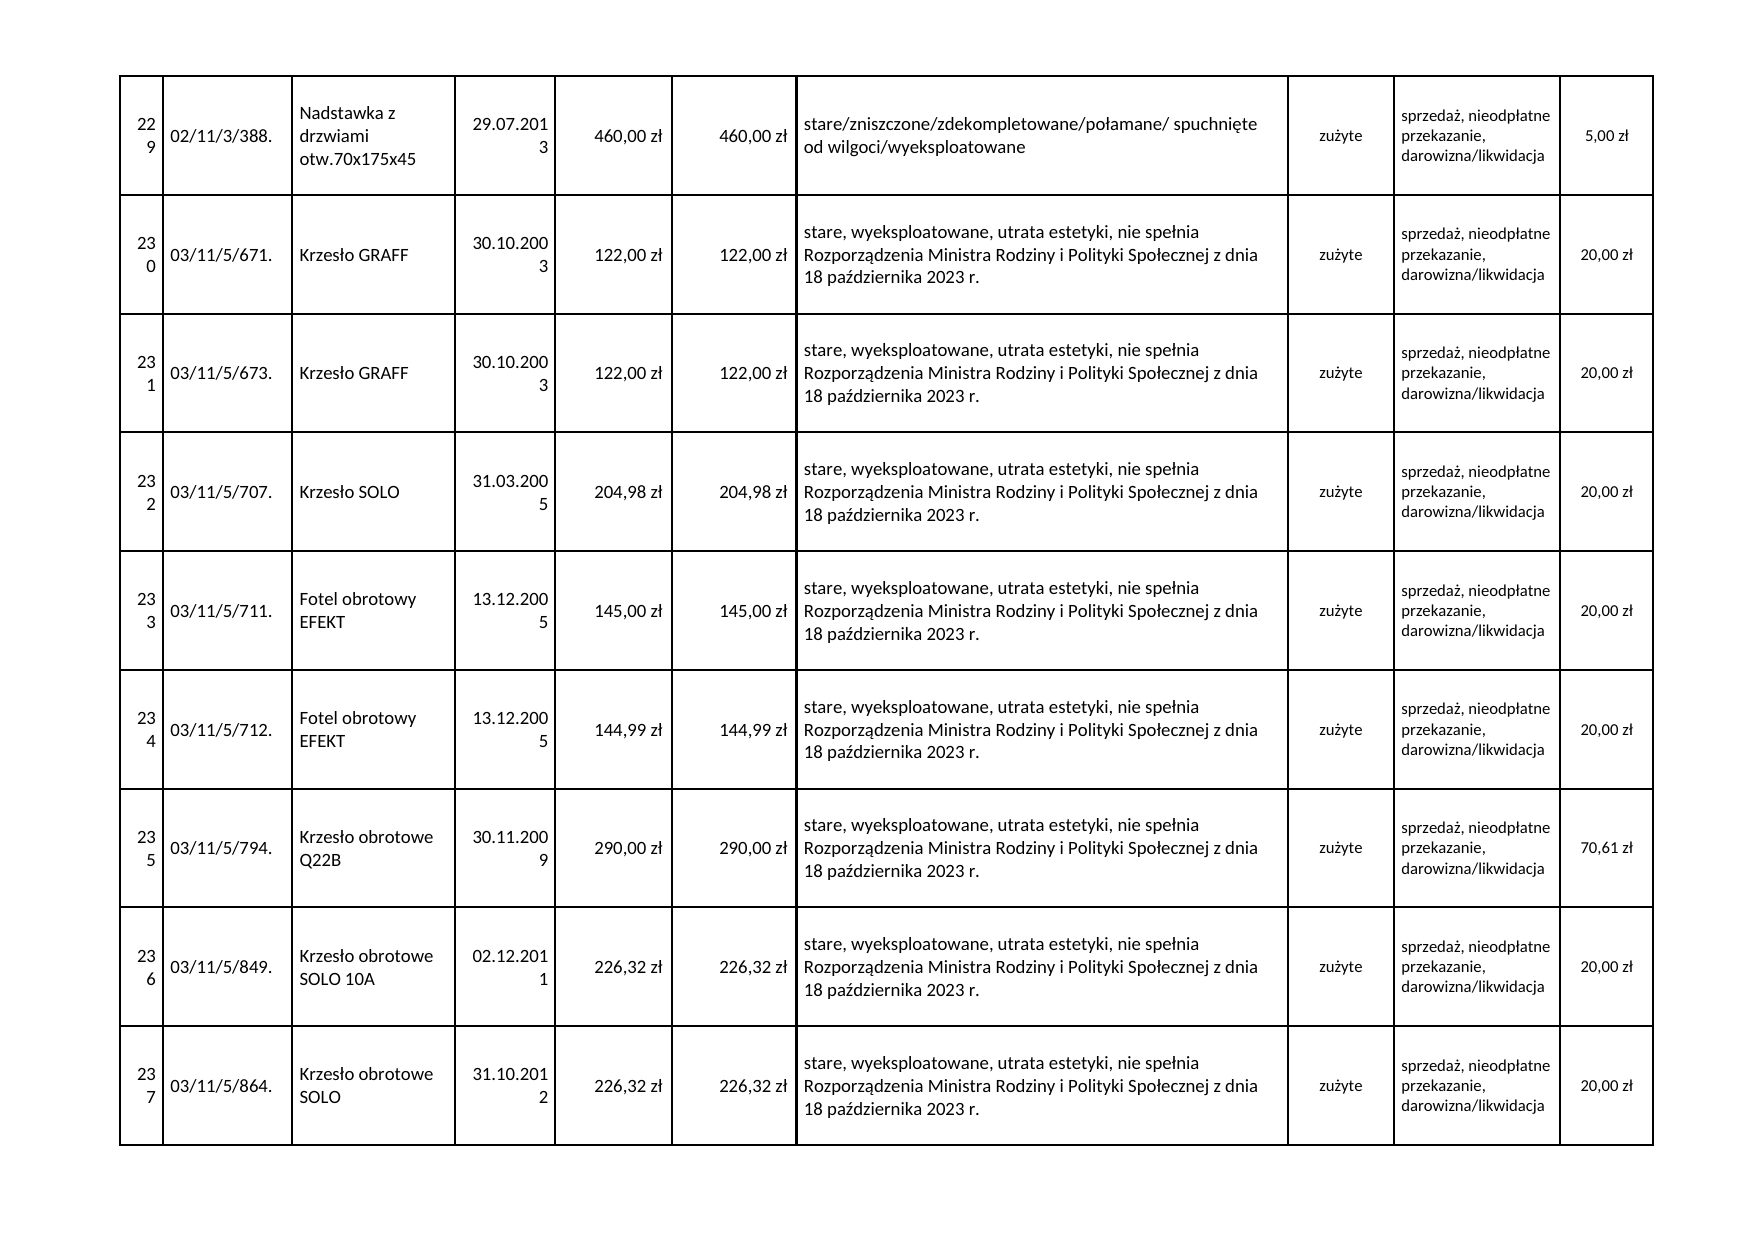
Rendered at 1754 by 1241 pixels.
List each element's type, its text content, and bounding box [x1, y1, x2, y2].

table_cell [798, 77, 1287, 194]
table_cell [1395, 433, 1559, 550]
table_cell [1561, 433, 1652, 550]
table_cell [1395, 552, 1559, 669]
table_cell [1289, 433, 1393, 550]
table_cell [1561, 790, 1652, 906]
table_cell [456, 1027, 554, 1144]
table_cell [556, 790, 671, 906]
table_cell stare, wyeksploatowane, utrata estetyki, nie spełnia Rozporządzenia Ministra Rodziny i Polityki Społecznej z dnia 18 października 2023 r. [798, 196, 1287, 312]
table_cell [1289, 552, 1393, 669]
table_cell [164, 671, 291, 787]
table_cell Nadstawka z drzwiami otw.70x175x45 [293, 77, 454, 194]
table_cell 20,00 zł [1561, 196, 1652, 312]
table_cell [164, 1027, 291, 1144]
table_cell sprzedaż, nieodpłatne przekazanie, darowizna/likwidacja [1395, 315, 1559, 431]
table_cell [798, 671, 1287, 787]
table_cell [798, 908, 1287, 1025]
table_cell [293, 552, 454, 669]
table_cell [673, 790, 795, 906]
table_cell zużyte [1289, 77, 1393, 194]
table_cell 29.07.2013 [456, 77, 554, 194]
table_cell 5,00 zł [1561, 77, 1652, 194]
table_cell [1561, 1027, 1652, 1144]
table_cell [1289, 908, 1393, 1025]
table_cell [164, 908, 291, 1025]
table_cell 460,00 zł [556, 77, 671, 194]
table_cell 232 [121, 433, 162, 550]
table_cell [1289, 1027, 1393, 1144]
table_cell 122,00 zł [556, 315, 671, 431]
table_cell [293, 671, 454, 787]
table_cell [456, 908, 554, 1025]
table_cell 229 [121, 77, 162, 194]
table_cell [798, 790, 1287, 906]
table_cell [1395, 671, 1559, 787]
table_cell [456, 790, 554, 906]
table_cell sprzedaż, nieodpłatne przekazanie, darowizna/likwidacja [1395, 196, 1559, 312]
table_cell 03/11/5/671. [164, 196, 291, 312]
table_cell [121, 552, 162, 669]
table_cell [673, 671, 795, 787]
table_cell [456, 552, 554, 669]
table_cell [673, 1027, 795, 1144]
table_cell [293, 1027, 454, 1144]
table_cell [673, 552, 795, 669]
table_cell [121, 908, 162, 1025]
table_cell 02/11/3/388. [164, 77, 291, 194]
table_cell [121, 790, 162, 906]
table_cell stare, wyeksploatowane, utrata estetyki, nie spełnia Rozporządzenia Ministra Rodziny i Polityki Społecznej z dnia 18 października 2023 r. [798, 315, 1287, 431]
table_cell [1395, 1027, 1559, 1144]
table_cell Krzesło GRAFF [293, 196, 454, 312]
table_cell 231 [121, 315, 162, 431]
table_cell 204,98 zł [556, 433, 671, 550]
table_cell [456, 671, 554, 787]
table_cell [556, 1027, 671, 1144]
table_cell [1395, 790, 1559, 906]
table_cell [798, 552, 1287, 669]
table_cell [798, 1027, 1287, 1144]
table_cell zużyte [1289, 315, 1393, 431]
table_cell 20,00 zł [1561, 315, 1652, 431]
table_cell 31.03.2005 [456, 433, 554, 550]
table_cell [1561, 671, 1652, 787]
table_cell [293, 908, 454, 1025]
table_cell 03/11/5/707. [164, 433, 291, 550]
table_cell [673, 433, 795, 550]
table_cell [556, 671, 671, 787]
table_cell 122,00 zł [556, 196, 671, 312]
table_cell 30.10.2003 [456, 315, 554, 431]
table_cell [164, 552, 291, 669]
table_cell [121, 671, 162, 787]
table_cell zużyte [1289, 196, 1393, 312]
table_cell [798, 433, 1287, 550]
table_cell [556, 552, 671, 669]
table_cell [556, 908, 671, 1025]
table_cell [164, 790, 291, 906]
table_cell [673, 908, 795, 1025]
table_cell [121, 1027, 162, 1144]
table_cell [1395, 77, 1559, 194]
table_cell Krzesło GRAFF [293, 315, 454, 431]
table_cell 122,00 zł [673, 196, 795, 312]
table_cell 230 [121, 196, 162, 312]
table_cell 460,00 zł [673, 77, 795, 194]
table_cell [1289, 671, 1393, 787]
table_cell 122,00 zł [673, 315, 795, 431]
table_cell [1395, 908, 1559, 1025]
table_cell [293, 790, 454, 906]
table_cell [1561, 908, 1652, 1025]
table_cell 03/11/5/673. [164, 315, 291, 431]
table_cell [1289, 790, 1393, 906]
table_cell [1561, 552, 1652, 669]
table_cell Krzesło SOLO [293, 433, 454, 550]
table_cell 30.10.2003 [456, 196, 554, 312]
